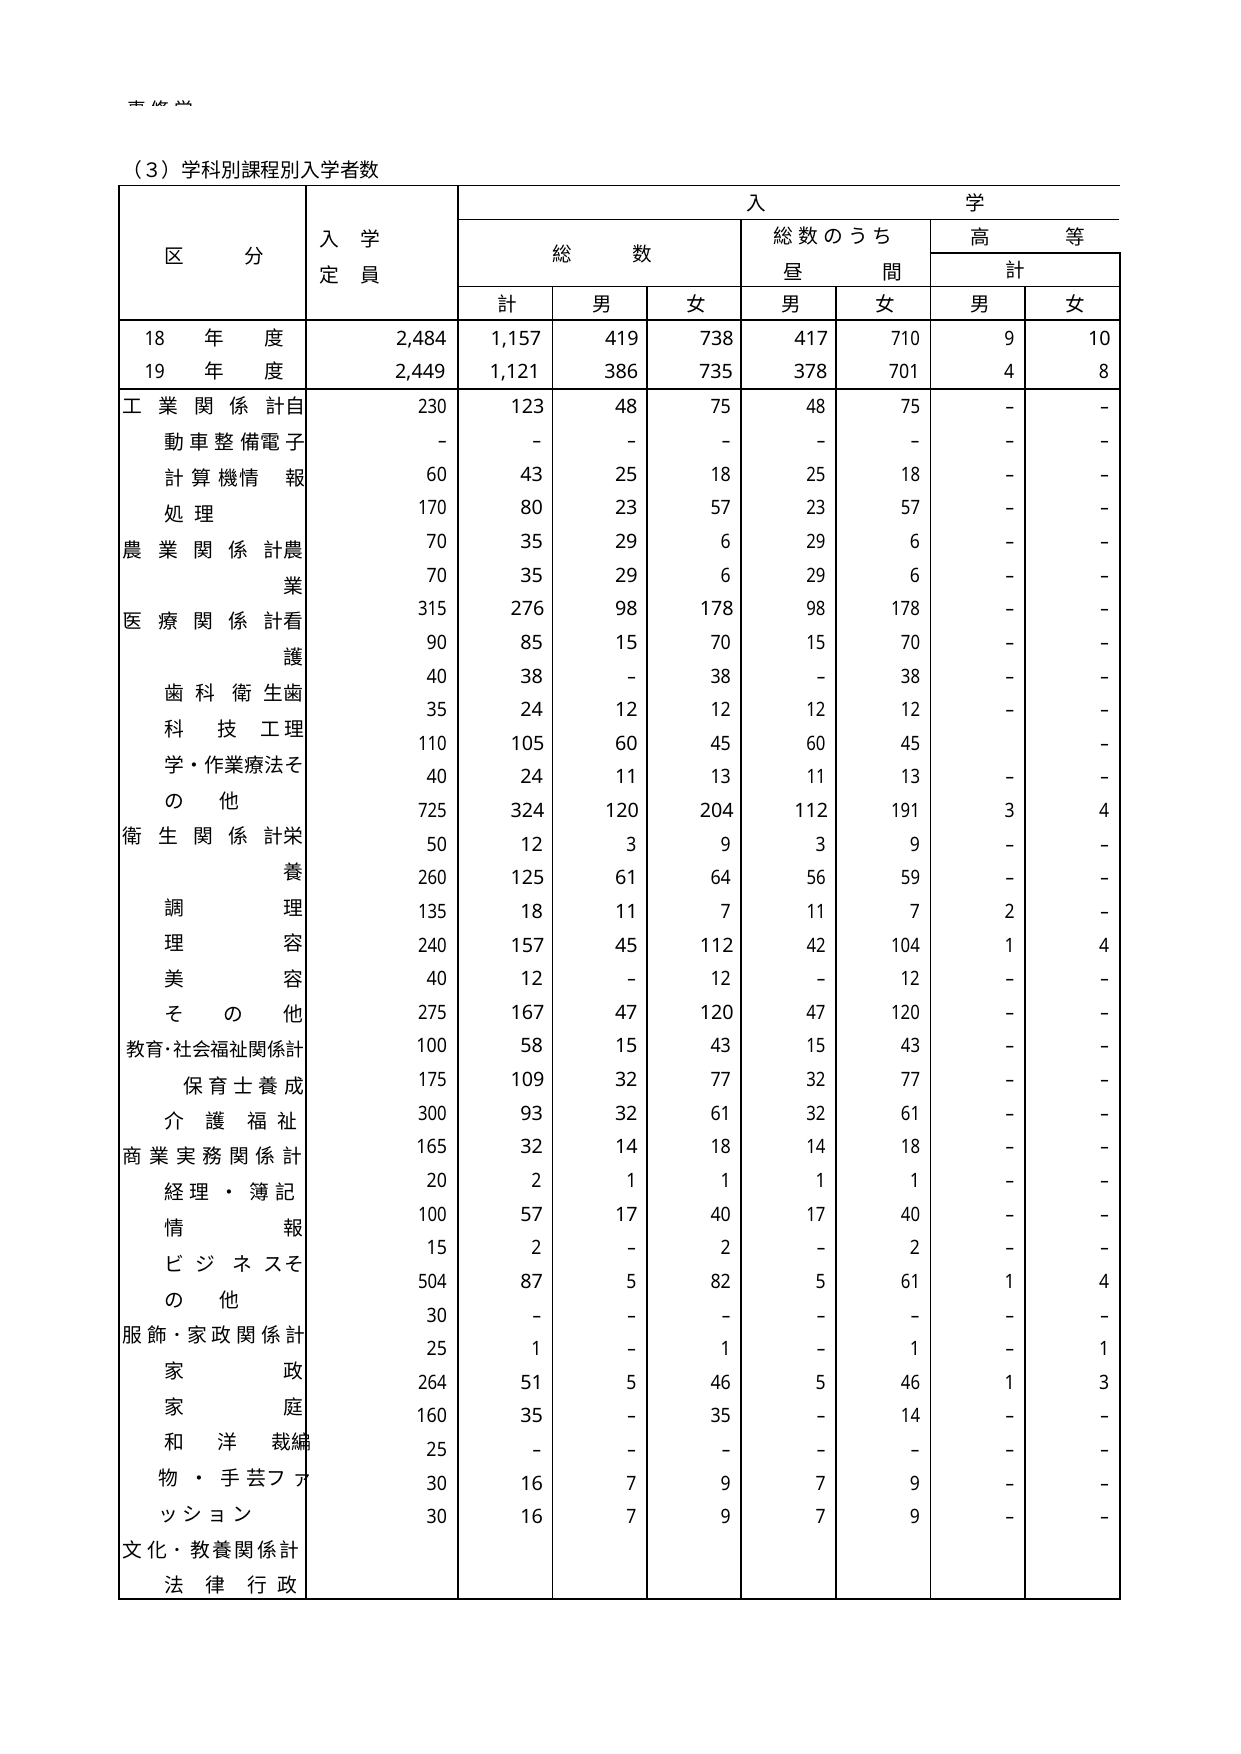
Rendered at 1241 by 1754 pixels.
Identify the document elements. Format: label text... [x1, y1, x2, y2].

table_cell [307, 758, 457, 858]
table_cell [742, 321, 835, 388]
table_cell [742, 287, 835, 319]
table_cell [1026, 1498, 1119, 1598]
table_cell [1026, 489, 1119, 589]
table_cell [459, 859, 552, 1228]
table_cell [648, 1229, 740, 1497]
text （３）学科別課程別入学者数 [122, 156, 1144, 183]
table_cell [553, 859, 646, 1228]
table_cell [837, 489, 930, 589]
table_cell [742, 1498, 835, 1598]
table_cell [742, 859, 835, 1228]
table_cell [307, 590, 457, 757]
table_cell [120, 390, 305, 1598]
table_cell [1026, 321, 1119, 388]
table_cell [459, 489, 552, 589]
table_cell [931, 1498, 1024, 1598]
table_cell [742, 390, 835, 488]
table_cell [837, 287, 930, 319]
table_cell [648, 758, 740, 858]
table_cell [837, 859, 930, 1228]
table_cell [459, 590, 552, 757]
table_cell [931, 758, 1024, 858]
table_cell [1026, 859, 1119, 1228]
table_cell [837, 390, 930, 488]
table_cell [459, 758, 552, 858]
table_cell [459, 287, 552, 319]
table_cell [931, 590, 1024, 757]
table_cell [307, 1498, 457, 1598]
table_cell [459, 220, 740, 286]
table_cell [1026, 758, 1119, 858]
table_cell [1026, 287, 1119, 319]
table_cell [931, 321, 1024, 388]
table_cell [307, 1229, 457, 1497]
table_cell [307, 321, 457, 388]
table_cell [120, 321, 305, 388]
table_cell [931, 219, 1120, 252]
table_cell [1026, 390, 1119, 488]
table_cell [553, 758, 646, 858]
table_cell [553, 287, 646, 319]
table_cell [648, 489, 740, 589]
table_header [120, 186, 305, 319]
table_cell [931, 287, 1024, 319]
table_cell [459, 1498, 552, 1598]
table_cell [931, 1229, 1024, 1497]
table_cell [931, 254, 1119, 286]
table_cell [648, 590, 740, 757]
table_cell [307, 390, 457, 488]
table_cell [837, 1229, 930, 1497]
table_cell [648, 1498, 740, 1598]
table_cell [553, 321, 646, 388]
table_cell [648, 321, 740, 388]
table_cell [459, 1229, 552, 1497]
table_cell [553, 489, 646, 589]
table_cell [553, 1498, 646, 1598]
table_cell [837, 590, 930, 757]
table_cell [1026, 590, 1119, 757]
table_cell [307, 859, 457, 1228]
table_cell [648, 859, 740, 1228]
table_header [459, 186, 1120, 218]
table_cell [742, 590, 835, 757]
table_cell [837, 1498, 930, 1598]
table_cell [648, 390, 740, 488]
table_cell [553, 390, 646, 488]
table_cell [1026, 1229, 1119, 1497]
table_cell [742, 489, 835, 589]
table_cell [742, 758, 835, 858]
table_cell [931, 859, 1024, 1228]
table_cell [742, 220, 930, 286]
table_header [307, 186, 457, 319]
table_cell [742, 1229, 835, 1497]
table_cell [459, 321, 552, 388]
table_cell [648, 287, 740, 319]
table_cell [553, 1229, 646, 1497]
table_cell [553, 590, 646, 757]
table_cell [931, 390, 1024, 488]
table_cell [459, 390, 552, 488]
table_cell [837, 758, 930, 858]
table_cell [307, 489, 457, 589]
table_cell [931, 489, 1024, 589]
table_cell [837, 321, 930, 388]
